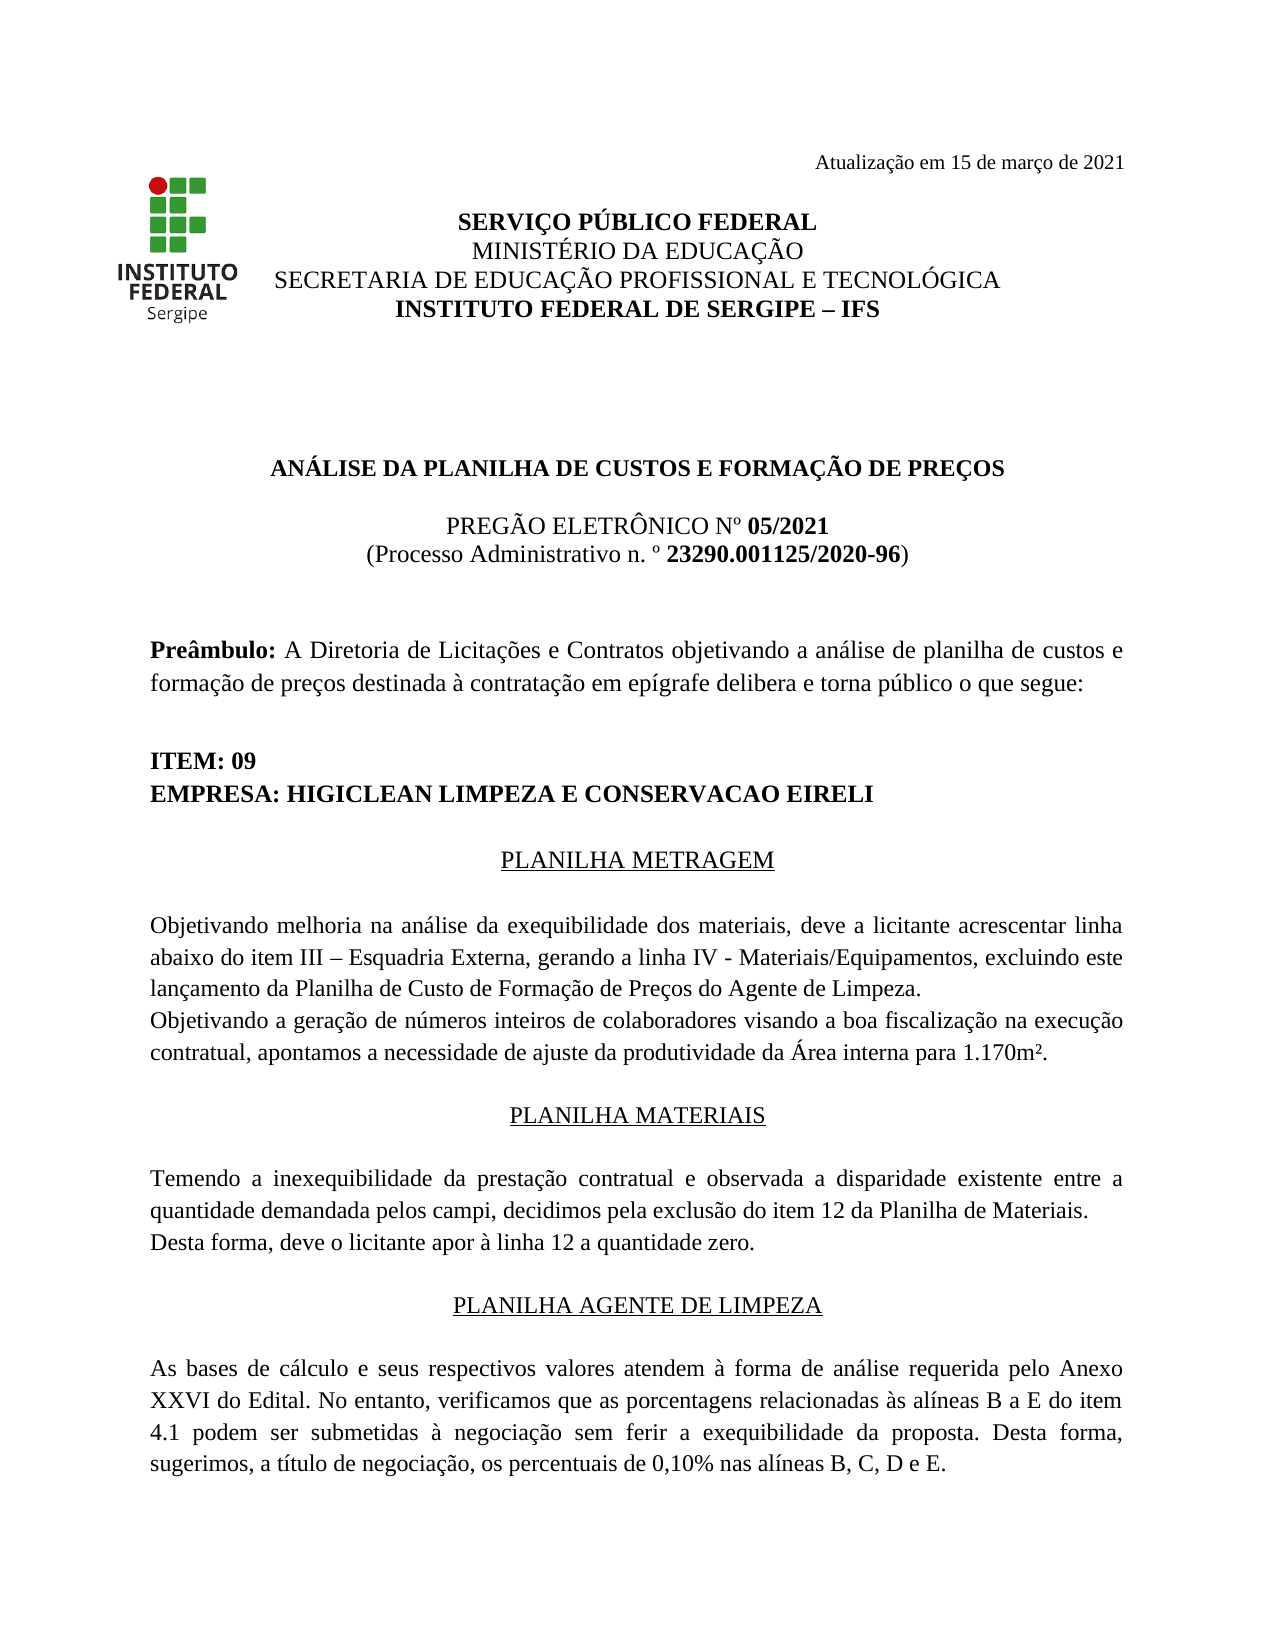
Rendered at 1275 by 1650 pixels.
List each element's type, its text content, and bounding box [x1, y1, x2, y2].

text PLANILHA AGENTE DE LIMPEZA [150, 1291, 1125, 1318]
text SECRETARIA DE EDUCAÇÃO PROFISSIONAL E TECNOLÓGICA [150, 265, 1125, 294]
text PLANILHA MATERIAIS [150, 1101, 1125, 1128]
text Preâmbulo: A Diretoria de Licitações e Contratos objetivando a análise de planilha de custos e formação de preços destinada à contratação em epígrafe delibera e torna público o que segue: [150, 635, 1125, 697]
text EMPRESA: HIGICLEAN LIMPEZA E CONSERVACAO EIRELI [150, 779, 1125, 807]
text PLANILHA METRAGEM [150, 845, 1125, 873]
text SERVIÇO PÚBLICO FEDERAL [150, 207, 1125, 236]
text Temendo a inexequibilidade da prestação contratual e observada a disparidade existente entre a quantidade demandada pelos campi, decidimos pela exclusão do item 12 da Planilha de Materiais. [150, 1164, 1125, 1223]
text Objetivando melhoria na análise da exequibilidade dos materiais, deve a licitante acrescentar linha abaixo do item III – Esquadria Externa, gerando a linha IV - Materiais/Equipamentos, excluindo este lançamento da Planilha de Custo de Formação de Preços do Agente de Limpeza. [150, 911, 1125, 1002]
text Desta forma, deve o licitante apor à linha 12 a quantidade zero. [150, 1227, 1125, 1255]
text PREGÃO ELETRÔNICO Nº 05/2021 [150, 511, 1125, 539]
text MINISTÉRIO DA EDUCAÇÃO [150, 236, 1125, 265]
text INSTITUTO FEDERAL DE SERGIPE – IFS [150, 294, 1125, 322]
text (Processo Administrativo n. º 23290.001125/2020-96) [150, 539, 1125, 568]
text ANÁLISE DA PLANILHA DE CUSTOS E FORMAÇÃO DE PREÇOS [150, 454, 1125, 482]
text Objetivando a geração de números inteiros de colaboradores visando a boa fiscalização na execução contratual, apontamos a necessidade de ajuste da produtividade da Área interna para 1.170m². [150, 1006, 1125, 1065]
text As bases de cálculo e seus respectivos valores atendem à forma de análise requerida pelo Anexo XXVI do Edital. No entanto, verificamos que as porcentagens relacionadas às alíneas B a E do item 4.1 podem ser submetidas à negociação sem ferir a exequibilidade da proposta. Desta forma, sugerimos, a título de negociação, os percentuais de 0,10% nas alíneas B, C, D e E. [150, 1354, 1125, 1477]
text ITEM: 09 [150, 746, 1125, 774]
